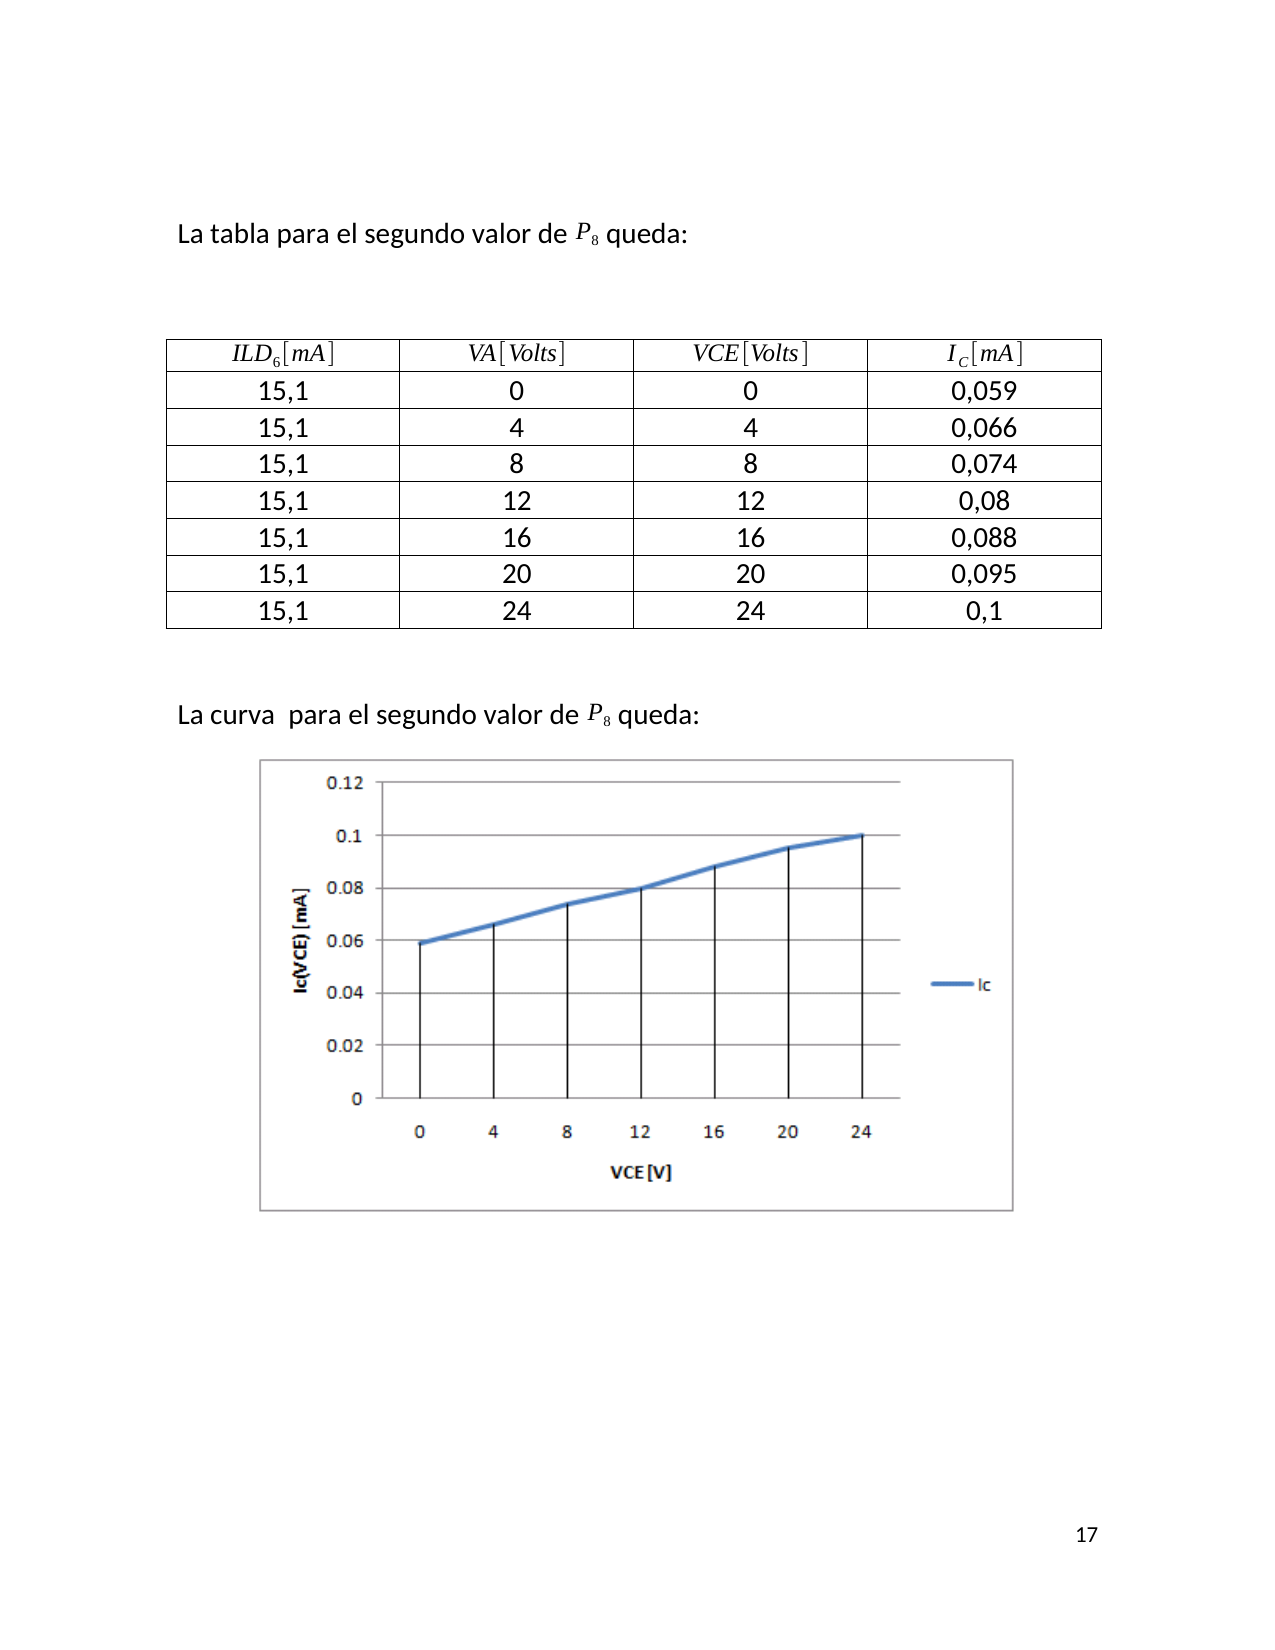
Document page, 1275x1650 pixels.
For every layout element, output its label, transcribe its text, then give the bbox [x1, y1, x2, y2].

table_cell 0,088 [868, 519, 1101, 554]
table_cell 12 [634, 482, 867, 518]
table_cell 15,1 [167, 519, 399, 554]
table_cell 24 [400, 592, 633, 628]
table_cell 16 [400, 519, 633, 554]
table_cell 24 [634, 592, 867, 628]
text La curva para el segundo valor de queda: [177, 696, 1098, 732]
table_header [167, 340, 399, 371]
table_cell 15,1 [167, 409, 399, 444]
table_cell 15,1 [167, 446, 399, 481]
table_cell 15,1 [167, 482, 399, 518]
table_cell 15,1 [167, 556, 399, 591]
table_header [400, 340, 633, 371]
table_cell 16 [634, 519, 867, 554]
table_cell 0,066 [868, 409, 1101, 444]
table_cell 15,1 [167, 372, 399, 408]
table_header [868, 340, 1101, 371]
table_cell 15,1 [167, 592, 399, 628]
table_header [634, 340, 867, 371]
table_cell 4 [400, 409, 633, 444]
table_cell 0 [634, 372, 867, 408]
table_cell 0 [400, 372, 633, 408]
table_cell 20 [400, 556, 633, 591]
table_cell 8 [634, 446, 867, 481]
table_cell 0,08 [868, 482, 1101, 518]
table_cell 0,1 [868, 592, 1101, 628]
text La tabla para el segundo valor de queda: [177, 215, 1098, 251]
table_cell 20 [634, 556, 867, 591]
table_cell 0,095 [868, 556, 1101, 591]
picture [258, 758, 1017, 1218]
table_cell 4 [634, 409, 867, 444]
table_cell 12 [400, 482, 633, 518]
table_cell 0,074 [868, 446, 1101, 481]
table_cell 0,059 [868, 372, 1101, 408]
table_cell 8 [400, 446, 633, 481]
